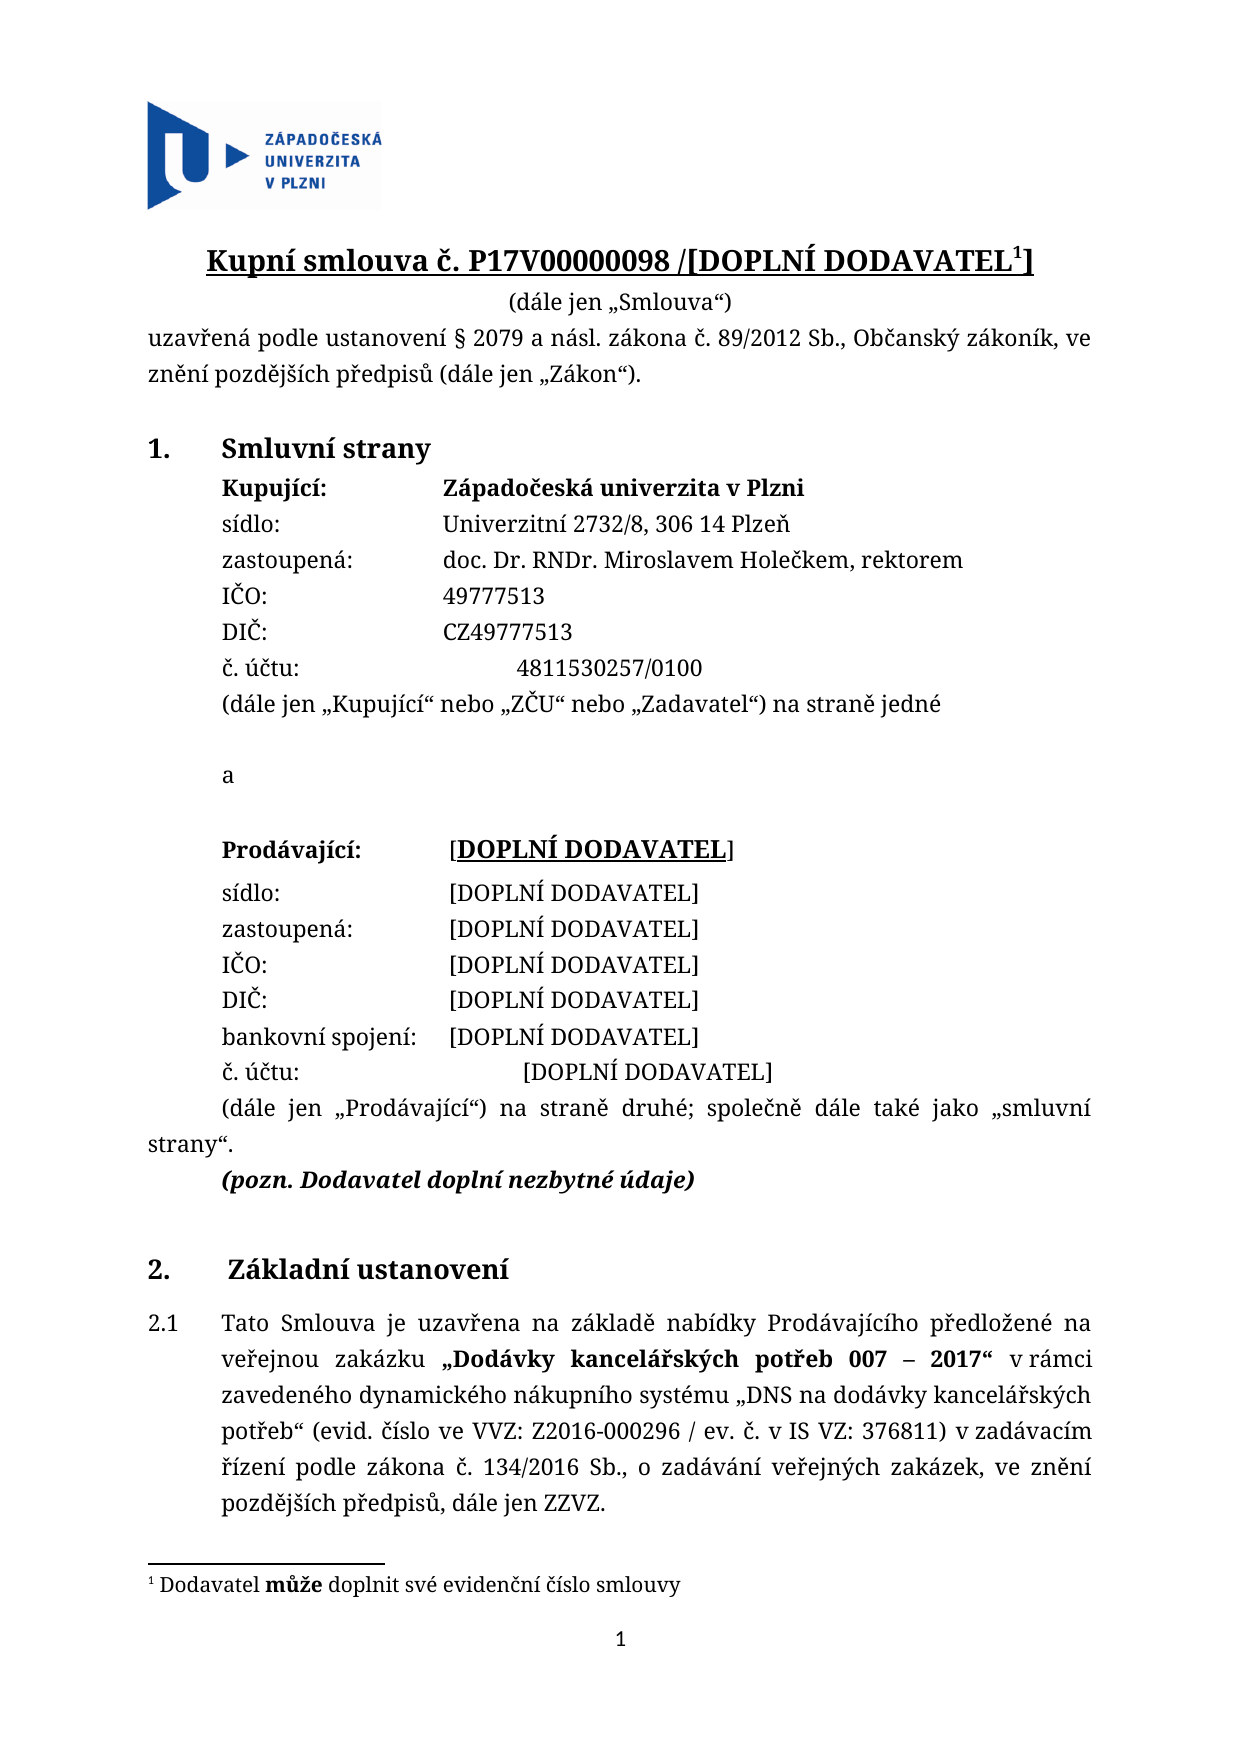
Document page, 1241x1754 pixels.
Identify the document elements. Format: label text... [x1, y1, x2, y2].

text (dále jen „Smlouva“) [148, 286, 1092, 317]
text zastoupená: [DOPLNÍ DODAVATEL] [222, 913, 1092, 944]
text (dále jen „Prodávající“) na straně druhé; společně dále také jako „smluvní strany“. [148, 1092, 1092, 1159]
text sídlo: [DOPLNÍ DODAVATEL] [222, 877, 1092, 908]
text DIČ: CZ49777513 [222, 616, 1092, 647]
text Kupující: Západočeská univerzita v Plzni [222, 472, 1092, 503]
text bankovní spojení: [DOPLNÍ DODAVATEL] [148, 1020, 1092, 1052]
text DIČ: [DOPLNÍ DODAVATEL] [222, 984, 1092, 1016]
text zastoupená: doc. Dr. RNDr. Miroslavem Holečkem, rektorem [222, 544, 1092, 575]
text a [222, 759, 1092, 791]
text IČO: [DOPLNÍ DODAVATEL] [222, 948, 1092, 980]
text (pozn. Dodavatel doplní nezbytné údaje) [148, 1164, 1092, 1195]
text (dále jen „Kupující“ nebo „ZČU“ nebo „Zadavatel“) na straně jedné [222, 687, 1092, 719]
text 2.1 Tato Smlouva je uzavřena na základě nabídky Prodávajícího předložené na veřejnou zakázku „Dodávky kancelářských potřeb 007 – 2017“ v rámci zavedeného dynamického nákupního systému „DNS na dodávky kancelářských potřeb“ (evid. číslo ve VVZ: Z2016-000296 / ev. č. v IS VZ: 376811) v zadávacím řízení podle zákona č. 134/2016 Sb., o zadávání veřejných zakázek, ve znění pozdějších předpisů, dále jen ZZVZ. [148, 1307, 1092, 1518]
text Prodávající: [DOPLNÍ DODAVATEL] [148, 831, 1092, 865]
text č. účtu: 4811530257/0100 [222, 652, 1092, 683]
text uzavřená podle ustanovení § 2079 a násl. zákona č. 89/2012 Sb., Občanský zákoník, ve znění pozdějších předpisů (dále jen „Zákon“). [148, 322, 1092, 389]
text 2. Základní ustanovení [148, 1250, 1092, 1287]
text sídlo: Univerzitní 2732/8, 306 14 Plzeň [222, 508, 1092, 539]
text Kupní smlouva č. P17V00000098 /[DOPLNÍ DODAVATEL] [148, 240, 1092, 280]
text č. účtu: [DOPLNÍ DODAVATEL] [222, 1056, 1092, 1088]
picture [147, 101, 382, 210]
text IČO: 49777513 [222, 580, 1092, 611]
text 1. Smluvní strany [148, 429, 1092, 466]
